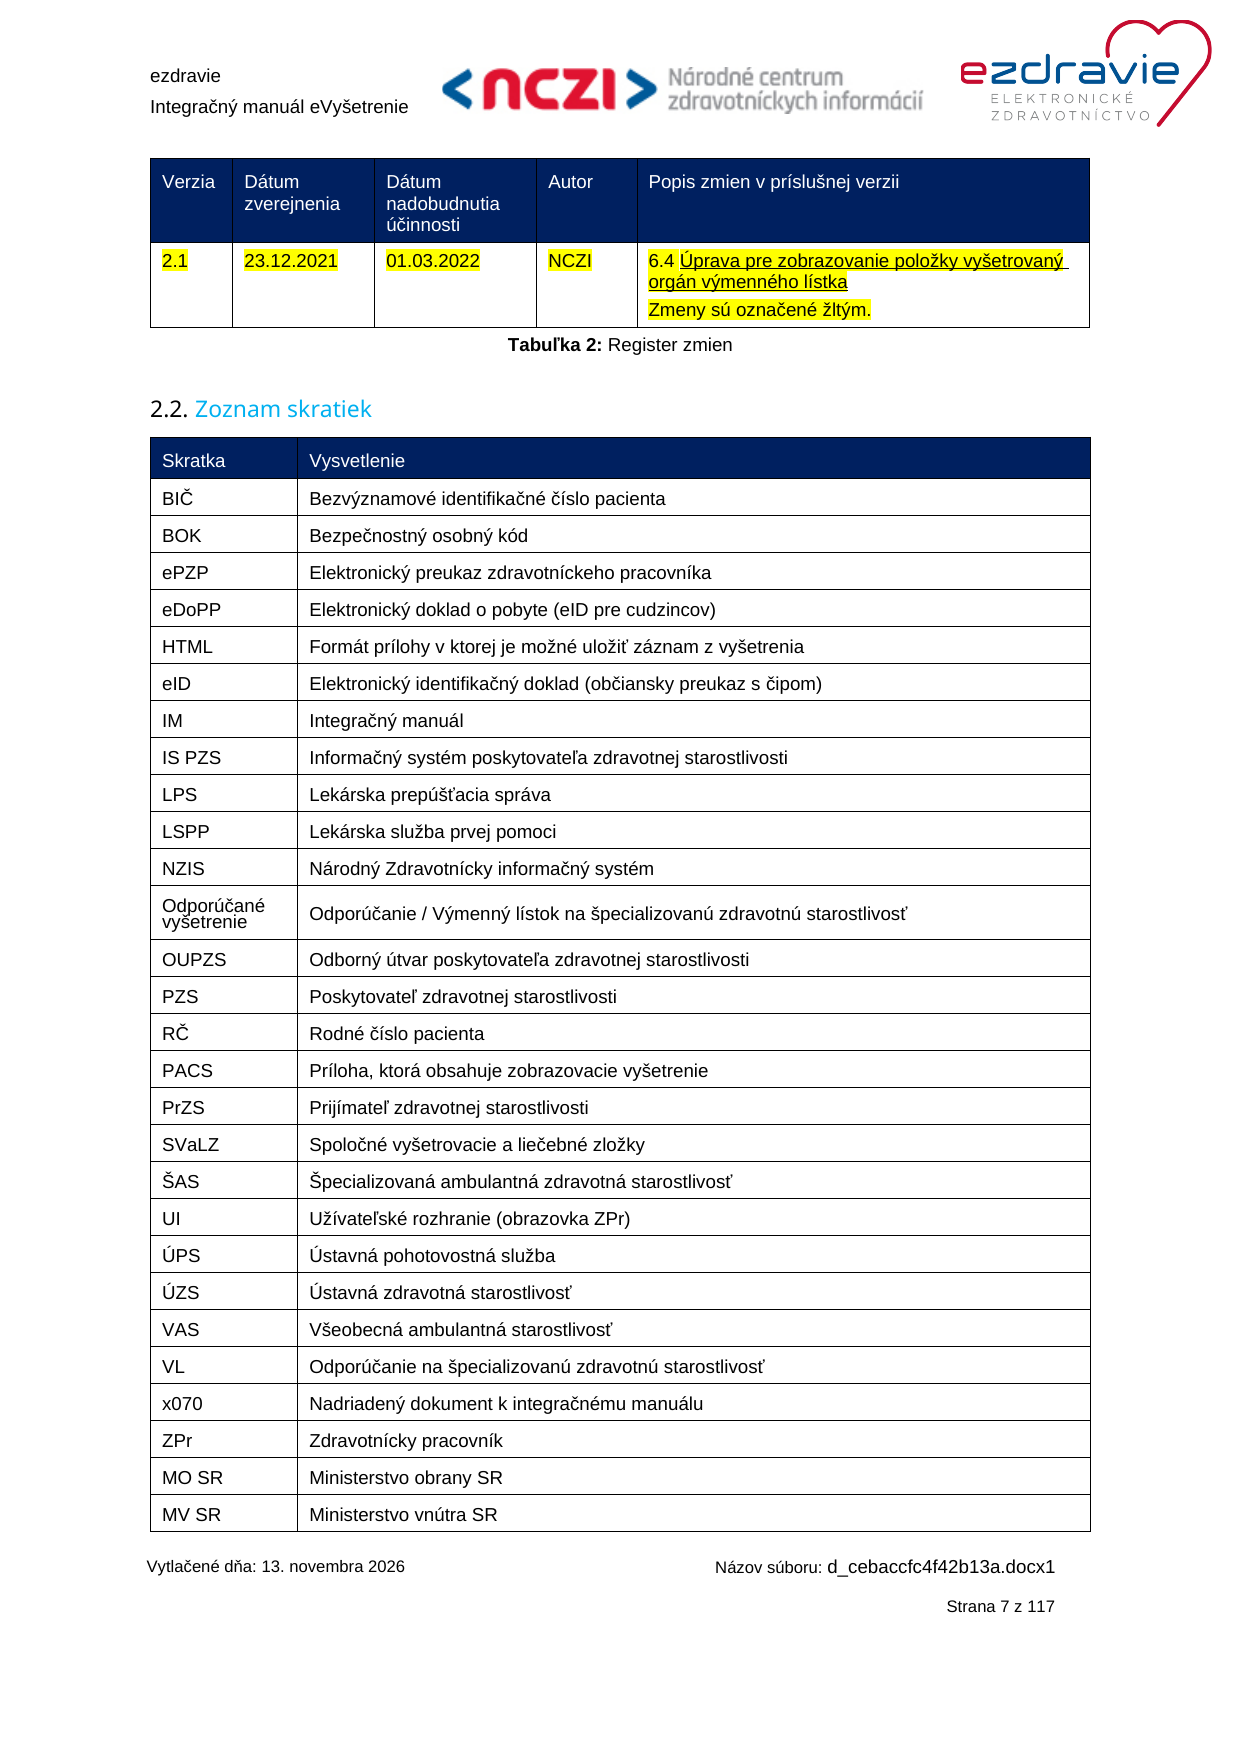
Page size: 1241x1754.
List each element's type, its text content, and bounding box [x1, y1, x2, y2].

table_cell eDoPP [151, 590, 297, 626]
table_cell Lekárska prepúšťacia správa [298, 775, 1090, 811]
table_cell MV SR [151, 1495, 297, 1531]
table_cell 23.12.2021 [233, 243, 374, 327]
table_cell Elektronický preukaz zdravotníckeho pracovníka [298, 553, 1090, 589]
table_cell PACS [151, 1051, 297, 1087]
table_cell Národný Zdravotnícky informačný systém [298, 849, 1090, 885]
table_cell BOK [151, 516, 297, 552]
table_cell Ministerstvo vnútra SR [298, 1495, 1090, 1531]
table_cell NZIS [151, 849, 297, 885]
table_cell UI [151, 1199, 297, 1235]
table_cell Odporúčanie / Výmenný lístok na špecializovanú zdravotnú starostlivosť [298, 886, 1090, 939]
table_cell Bezpečnostný osobný kód [298, 516, 1090, 552]
table_cell Rodné číslo pacienta [298, 1014, 1090, 1050]
table_cell MO SR [151, 1458, 297, 1494]
table_cell VL [151, 1347, 297, 1383]
table_cell Všeobecná ambulantná starostlivosť [298, 1310, 1090, 1346]
table_header Autor [537, 159, 637, 242]
table_cell 6.4 Úprava pre zobrazovanie položky vyšetrovaný orgán výmenného lístka Zmeny sú označené žltým. [638, 243, 1089, 327]
table_cell Ústavná zdravotná starostlivosť [298, 1273, 1090, 1309]
table_cell Užívateľské rozhranie (obrazovka ZPr) [298, 1199, 1090, 1235]
table_cell Odporúčanie na špecializovanú zdravotnú starostlivosť [298, 1347, 1090, 1383]
table_cell Lekárska služba prvej pomoci [298, 812, 1090, 848]
table_cell IS PZS [151, 738, 297, 774]
table_cell BIČ [151, 479, 297, 515]
table_cell Ústavná pohotovostná služba [298, 1236, 1090, 1272]
table_cell NCZI [537, 243, 637, 327]
table_cell Špecializovaná ambulantná zdravotná starostlivosť [298, 1162, 1090, 1198]
table_cell Odporúčané vyšetrenie [151, 886, 297, 939]
table_cell OUPZS [151, 940, 297, 976]
picture [961, 20, 1212, 127]
table_cell ZPr [151, 1421, 297, 1457]
table_cell HTML [151, 627, 297, 663]
text Tabuľka 2: Register zmien [150, 334, 1090, 355]
table_cell Spoločné vyšetrovacie a liečebné zložky [298, 1125, 1090, 1161]
table_header Dátum zverejnenia [233, 159, 374, 242]
table_cell Príloha, ktorá obsahuje zobrazovacie vyšetrenie [298, 1051, 1090, 1087]
table_cell Prijímateľ zdravotnej starostlivosti [298, 1088, 1090, 1124]
table_cell ŠAS [151, 1162, 297, 1198]
table_header Verzia [151, 159, 232, 242]
table_cell Informačný systém poskytovateľa zdravotnej starostlivosti [298, 738, 1090, 774]
table_cell Integračný manuál [298, 701, 1090, 737]
table_header Skratka [151, 438, 297, 478]
picture [442, 67, 924, 114]
table_cell SVaLZ [151, 1125, 297, 1161]
table_cell VAS [151, 1310, 297, 1346]
table_cell Formát prílohy v ktorej je možné uložiť záznam z vyšetrenia [298, 627, 1090, 663]
table_cell ÚPS [151, 1236, 297, 1272]
table_cell PZS [151, 977, 297, 1013]
table_cell Ministerstvo obrany SR [298, 1458, 1090, 1494]
table_cell IM [151, 701, 297, 737]
table_cell Nadriadený dokument k integračnému manuálu [298, 1384, 1090, 1420]
table_cell RČ [151, 1014, 297, 1050]
table_cell PrZS [151, 1088, 297, 1124]
subtitle Zoznam skratiek [150, 393, 1090, 424]
table_cell Zdravotnícky pracovník [298, 1421, 1090, 1457]
table_cell Odborný útvar poskytovateľa zdravotnej starostlivosti [298, 940, 1090, 976]
table_cell Bezvýznamové identifikačné číslo pacienta [298, 479, 1090, 515]
table_header Vysvetlenie [298, 438, 1090, 478]
table_header Popis zmien v príslušnej verzii [638, 159, 1089, 242]
table_cell LSPP [151, 812, 297, 848]
table_cell LPS [151, 775, 297, 811]
table_cell eID [151, 664, 297, 700]
table_cell 01.03.2022 [375, 243, 536, 327]
table_cell Elektronický doklad o pobyte (eID pre cudzincov) [298, 590, 1090, 626]
table_cell ÚZS [151, 1273, 297, 1309]
table_cell 2.1 [151, 243, 232, 327]
table_cell Elektronický identifikačný doklad (občiansky preukaz s čipom) [298, 664, 1090, 700]
table_cell Poskytovateľ zdravotnej starostlivosti [298, 977, 1090, 1013]
table_cell ePZP [151, 553, 297, 589]
table_header Dátum nadobudnutia účinnosti [375, 159, 536, 242]
table_cell x070 [151, 1384, 297, 1420]
